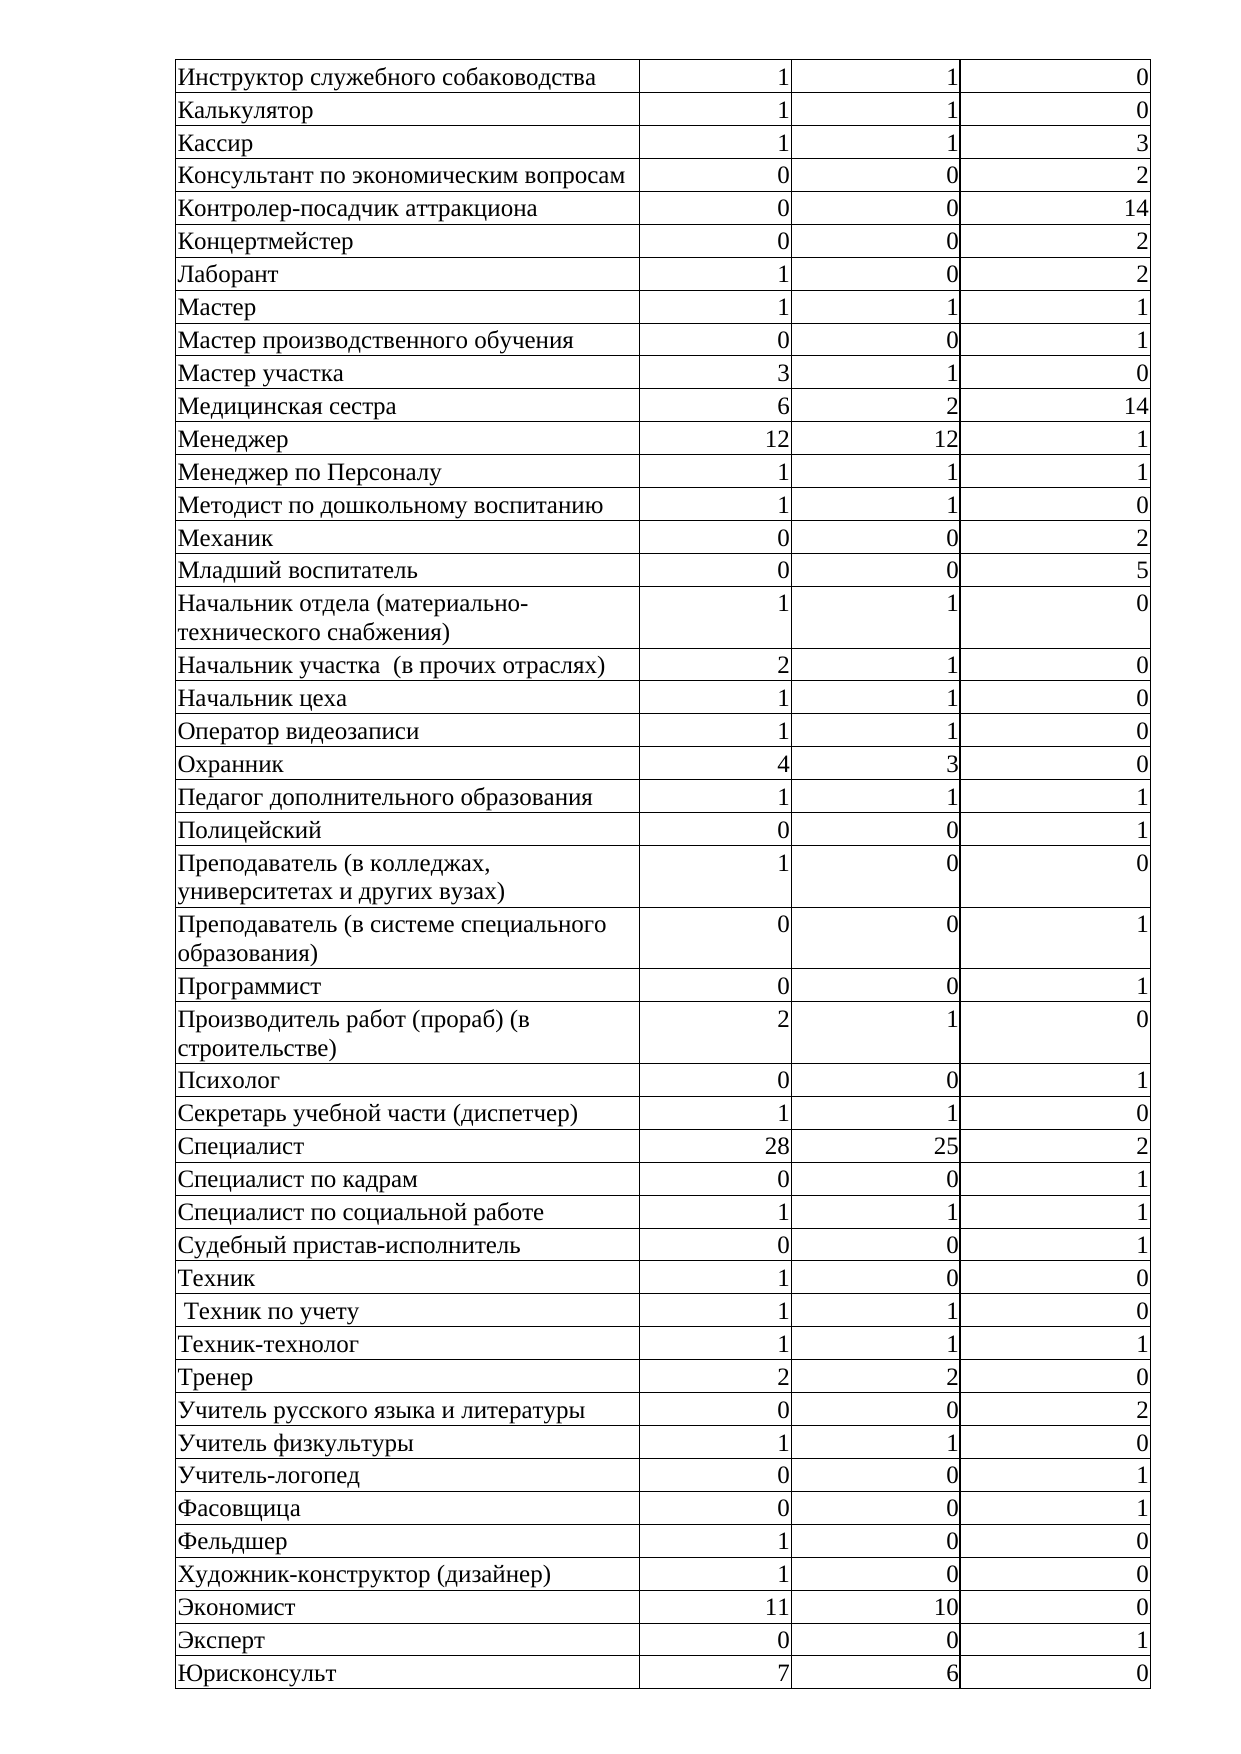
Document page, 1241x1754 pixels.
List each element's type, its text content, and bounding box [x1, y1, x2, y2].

table_cell 12 [640, 422, 791, 454]
table_cell 1 [640, 1294, 791, 1326]
table_cell 1 [640, 93, 791, 125]
table_cell 1 [640, 1558, 791, 1589]
table_cell Мастер производственного обучения [176, 324, 639, 355]
table_cell Психолог [176, 1064, 639, 1096]
table_cell 0 [961, 1261, 1150, 1293]
table_cell 12 [792, 422, 959, 454]
table_cell 28 [640, 1130, 791, 1162]
table_cell 1 [640, 1327, 791, 1359]
table_cell 1 [792, 1426, 959, 1458]
table_cell 1 [640, 846, 791, 907]
table_cell 1 [792, 488, 959, 520]
table_cell 3 [961, 126, 1150, 158]
table_cell 0 [640, 908, 791, 968]
table_cell 0 [792, 1064, 959, 1096]
table_cell 1 [961, 455, 1150, 487]
table_cell 0 [792, 846, 959, 907]
table_cell 10 [792, 1591, 959, 1622]
table_cell 1 [961, 291, 1150, 322]
table_cell 0 [792, 1492, 959, 1524]
table_cell 11 [640, 1591, 791, 1622]
table_cell 1 [792, 587, 959, 647]
table_cell 6 [640, 389, 791, 421]
table_cell 3 [792, 747, 959, 779]
table_cell 2 [961, 1393, 1150, 1425]
table_cell Преподаватель (в системе специального образования) [176, 908, 639, 968]
table_cell 0 [792, 908, 959, 968]
table_cell 0 [961, 1656, 1150, 1688]
table_cell 1 [792, 356, 959, 388]
table_cell Эксперт [176, 1624, 639, 1655]
table_cell 0 [792, 1229, 959, 1260]
table_cell 0 [640, 1064, 791, 1096]
table_cell 2 [961, 225, 1150, 257]
table_cell 1 [792, 455, 959, 487]
table_cell Техник по учету [176, 1294, 639, 1326]
table_cell 2 [961, 521, 1150, 553]
table_cell 2 [640, 1002, 791, 1063]
table_cell 1 [961, 1163, 1150, 1194]
table_cell 0 [640, 969, 791, 1001]
table_cell 0 [792, 1558, 959, 1589]
table_cell 1 [640, 587, 791, 647]
table_cell 0 [640, 1163, 791, 1194]
table_cell 1 [961, 324, 1150, 355]
table_cell 2 [792, 389, 959, 421]
table_cell Медицинская сестра [176, 389, 639, 421]
table_cell 1 [961, 1229, 1150, 1260]
table_cell 25 [792, 1130, 959, 1162]
table_cell 1 [640, 258, 791, 289]
table_cell Тренер [176, 1360, 639, 1392]
table_cell 0 [792, 324, 959, 355]
table_cell 0 [640, 521, 791, 553]
table_cell 1 [961, 422, 1150, 454]
table_cell 1 [792, 60, 959, 92]
table_cell 1 [961, 969, 1150, 1001]
table_cell Менеджер [176, 422, 639, 454]
table_cell 1 [640, 1426, 791, 1458]
table_cell 1 [640, 60, 791, 92]
table_cell 0 [792, 258, 959, 289]
table_cell 1 [792, 291, 959, 322]
table_cell 7 [640, 1656, 791, 1688]
table_cell 1 [792, 93, 959, 125]
table_cell Консультант по экономическим вопросам [176, 159, 639, 191]
table_cell Техник [176, 1261, 639, 1293]
table_cell 5 [961, 554, 1150, 586]
table_cell 0 [792, 192, 959, 224]
table_cell 2 [792, 1360, 959, 1392]
table_cell 1 [792, 780, 959, 812]
table_cell 1 [640, 1261, 791, 1293]
table_cell 14 [961, 192, 1150, 224]
table_cell Механик [176, 521, 639, 553]
table_cell 0 [640, 225, 791, 257]
table_cell 0 [961, 587, 1150, 647]
table_cell Учитель физкультуры [176, 1426, 639, 1458]
table_cell 0 [792, 1261, 959, 1293]
table_cell 1 [640, 780, 791, 812]
table_cell 1 [792, 681, 959, 713]
table_cell 1 [640, 681, 791, 713]
table_cell 0 [792, 1624, 959, 1655]
table_cell 1 [961, 908, 1150, 968]
table_cell 0 [961, 649, 1150, 680]
table_cell Концертмейстер [176, 225, 639, 257]
table_cell 1 [792, 1294, 959, 1326]
table_cell Юрисконсульт [176, 1656, 639, 1688]
table_cell Педагог дополнительного образования [176, 780, 639, 812]
table_cell 0 [961, 488, 1150, 520]
table_cell Судебный пристав-исполнитель [176, 1229, 639, 1260]
table_cell 1 [961, 1327, 1150, 1359]
table_cell 0 [792, 969, 959, 1001]
table_cell 1 [640, 714, 791, 746]
table_cell 1 [792, 1327, 959, 1359]
table_cell 0 [961, 747, 1150, 779]
table_cell 4 [640, 747, 791, 779]
table_cell 2 [961, 258, 1150, 289]
table_cell 0 [640, 1393, 791, 1425]
table_cell 0 [640, 192, 791, 224]
table_cell Учитель русского языка и литературы [176, 1393, 639, 1425]
table_cell Охранник [176, 747, 639, 779]
table_cell 0 [792, 1525, 959, 1557]
table_cell Менеджер по Персоналу [176, 455, 639, 487]
table_cell 2 [961, 159, 1150, 191]
table_cell Фасовщица [176, 1492, 639, 1524]
table_cell 0 [961, 93, 1150, 125]
table_cell 1 [640, 455, 791, 487]
table_cell 0 [640, 159, 791, 191]
table_cell 2 [640, 649, 791, 680]
table_cell Начальник участка (в прочих отраслях) [176, 649, 639, 680]
table_cell 0 [792, 521, 959, 553]
table_cell 0 [792, 159, 959, 191]
table_cell 0 [792, 1163, 959, 1194]
table_cell Контролер-посадчик аттракциона [176, 192, 639, 224]
table_cell Кассир [176, 126, 639, 158]
table_cell Специалист [176, 1130, 639, 1162]
table_cell 0 [961, 1591, 1150, 1622]
table_cell 0 [640, 813, 791, 845]
table_cell 0 [640, 1624, 791, 1655]
table_cell Фельдшер [176, 1525, 639, 1557]
table_cell 1 [961, 780, 1150, 812]
table_cell 2 [961, 1130, 1150, 1162]
table_cell Техник-технолог [176, 1327, 639, 1359]
table_cell 0 [961, 356, 1150, 388]
table_cell 14 [961, 389, 1150, 421]
table_cell 0 [961, 846, 1150, 907]
table_cell 1 [792, 1002, 959, 1063]
table_cell 0 [961, 714, 1150, 746]
table_cell 0 [961, 1294, 1150, 1326]
table_cell 0 [640, 1229, 791, 1260]
table_cell 0 [792, 554, 959, 586]
table_cell 0 [792, 1459, 959, 1491]
table_cell Секретарь учебной части (диспетчер) [176, 1097, 639, 1129]
table_cell 1 [792, 1097, 959, 1129]
table_cell 1 [961, 1064, 1150, 1096]
table_cell 0 [640, 324, 791, 355]
table_cell 0 [640, 1492, 791, 1524]
table_cell 1 [792, 649, 959, 680]
table_cell 0 [792, 225, 959, 257]
table_cell 1 [792, 714, 959, 746]
table_cell Учитель-логопед [176, 1459, 639, 1491]
table_cell Преподаватель (в колледжах, университетах и других вузах) [176, 846, 639, 907]
table_cell 1 [640, 291, 791, 322]
table_cell Начальник цеха [176, 681, 639, 713]
table_cell Мастер участка [176, 356, 639, 388]
table_cell 1 [961, 1492, 1150, 1524]
table_cell Производитель работ (прораб) (в строительстве) [176, 1002, 639, 1063]
table_cell Лаборант [176, 258, 639, 289]
table_cell 2 [640, 1360, 791, 1392]
table_cell Мастер [176, 291, 639, 322]
table_cell 0 [640, 554, 791, 586]
table_cell Калькулятор [176, 93, 639, 125]
table_cell Младший воспитатель [176, 554, 639, 586]
table_cell Экономист [176, 1591, 639, 1622]
table_cell Оператор видеозаписи [176, 714, 639, 746]
table_cell 0 [961, 1002, 1150, 1063]
table_cell Начальник отдела (материально-технического снабжения) [176, 587, 639, 647]
table_cell 3 [640, 356, 791, 388]
table_cell 1 [640, 1196, 791, 1227]
table_cell Специалист по кадрам [176, 1163, 639, 1194]
table_cell 1 [640, 1525, 791, 1557]
table_cell Инструктор служебного собаководства [176, 60, 639, 92]
table_cell 0 [961, 60, 1150, 92]
table_cell 1 [961, 1624, 1150, 1655]
table_cell 0 [792, 813, 959, 845]
table_cell 0 [792, 1393, 959, 1425]
table_cell 1 [640, 488, 791, 520]
table_cell 6 [792, 1656, 959, 1688]
table_cell 0 [961, 1097, 1150, 1129]
table_cell 0 [961, 1558, 1150, 1589]
table_cell 0 [961, 1360, 1150, 1392]
table_cell 1 [961, 1459, 1150, 1491]
table_cell 1 [640, 1097, 791, 1129]
table_cell 1 [640, 126, 791, 158]
table_cell 1 [792, 1196, 959, 1227]
table_cell Полицейский [176, 813, 639, 845]
table_cell 1 [792, 126, 959, 158]
table_cell 1 [961, 1196, 1150, 1227]
table_cell 0 [640, 1459, 791, 1491]
table_cell Художник-конструктор (дизайнер) [176, 1558, 639, 1589]
table_cell Методист по дошкольному воспитанию [176, 488, 639, 520]
table_cell 1 [961, 813, 1150, 845]
table_cell Программист [176, 969, 639, 1001]
table_cell 0 [961, 1426, 1150, 1458]
table_cell 0 [961, 1525, 1150, 1557]
table_cell Специалист по социальной работе [176, 1196, 639, 1227]
table_cell 0 [961, 681, 1150, 713]
